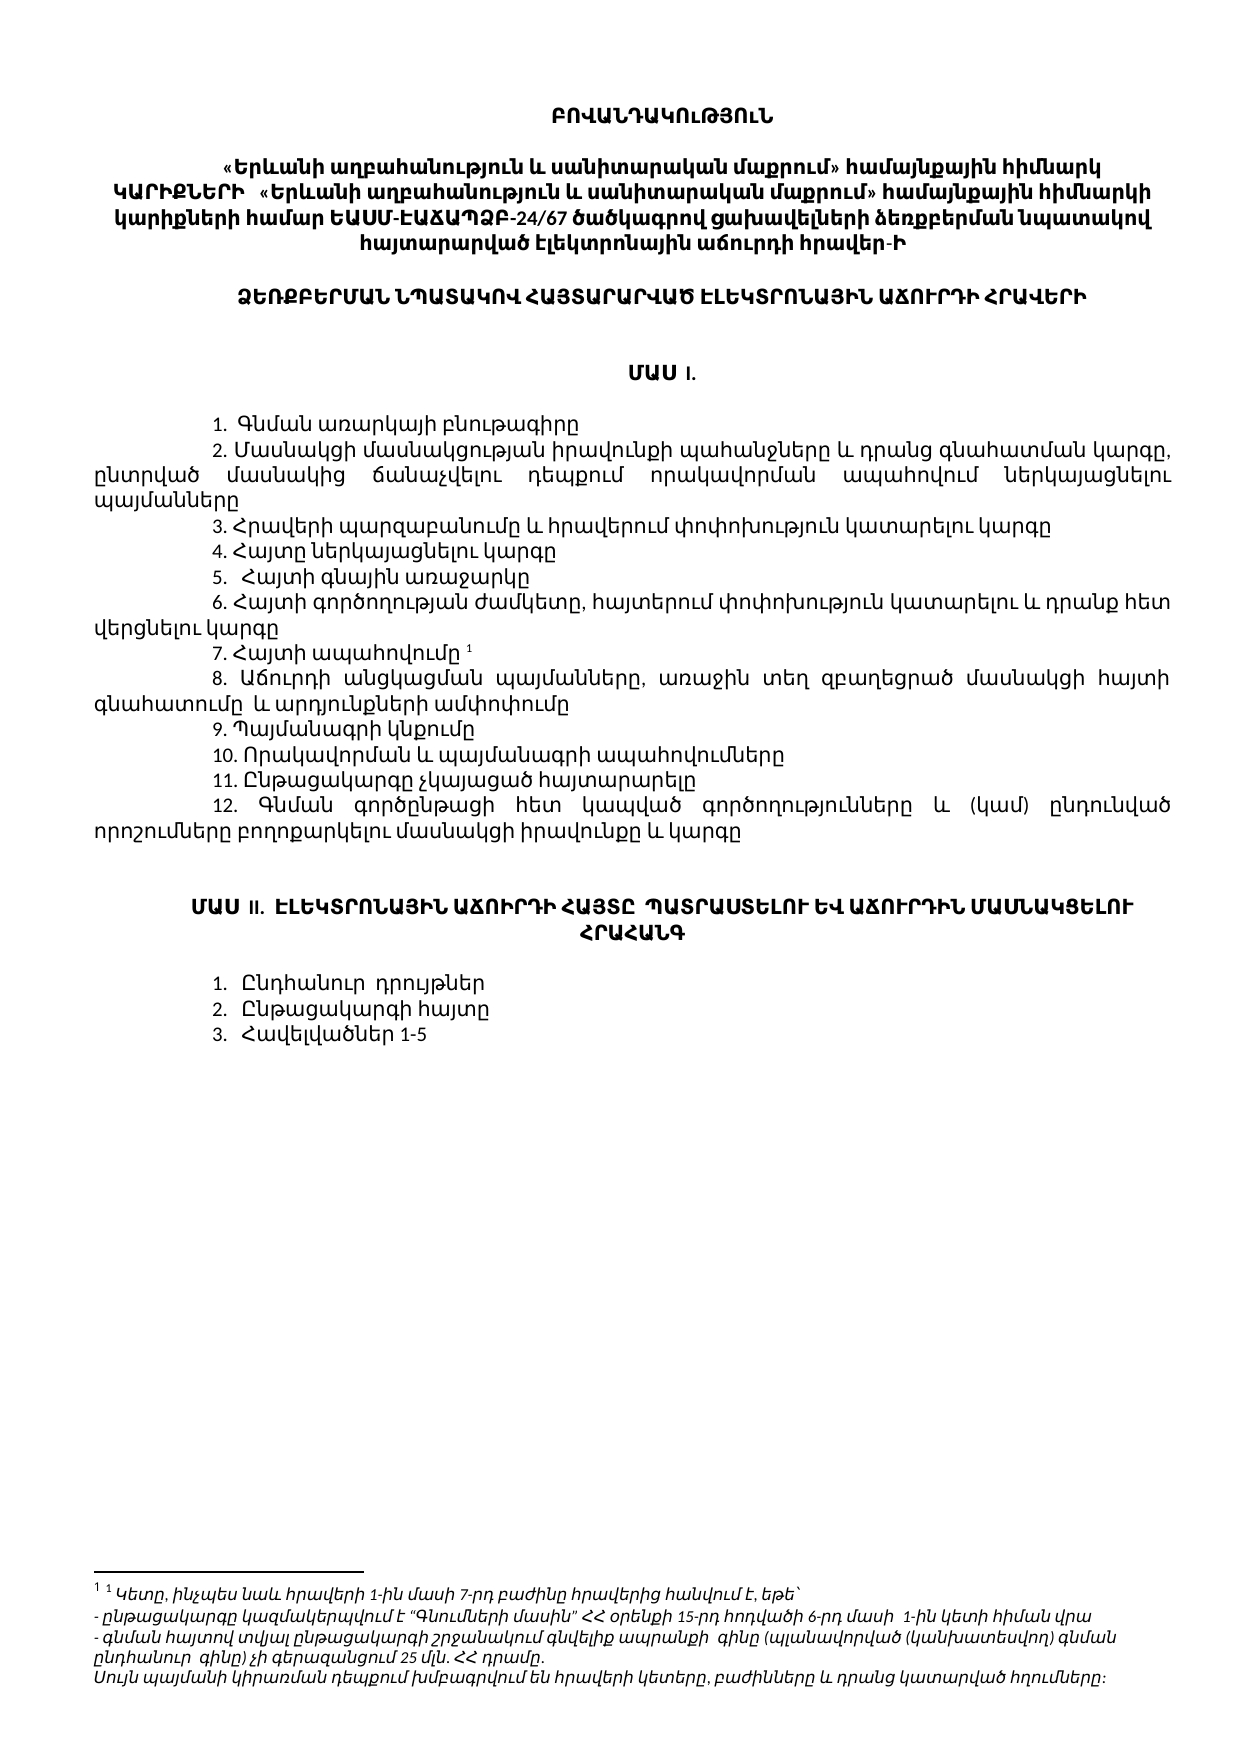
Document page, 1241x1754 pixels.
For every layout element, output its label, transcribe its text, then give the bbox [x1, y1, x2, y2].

text 11. Ընթացակարգը չկայացած հայտարարելը [94, 767, 1171, 793]
text ՄԱՍ I. [94, 361, 1171, 386]
text ՄԱՍ II. ԷԼԵԿՏՐՈՆԱՅԻՆ ԱՃՈԻՐԴԻ ՀԱՅՏԸ ՊԱՏՐԱՍՏԵԼՈՒ ԵՎ ԱՃՈՒՐԴԻՆ ՄԱՍՆԱԿՑԵԼՈՒ ՀՐԱՀԱՆԳ [94, 894, 1171, 945]
text «Երևանի աղբահանություն և սանիտարական մաքրում» համայնքային հիմնարկ ԿԱՐԻՔՆԵՐԻ «Երևանի աղբահանություն և սանիտարական մաքրում» համայնքային հիմնարկի կարիքների համար ԵԱՍՄ-ԷԱՃԱՊՁԲ-24/67 ծածկագրով ցախավելների ձեռքբերման նպատակով հայտարարված էլեկտրոնային աճուրդի հրավեր-Ի [94, 154, 1171, 256]
text 2. Մասնակցի մասնակցության իրավունքի պահանջները և դրանց գնահատման կարգը, ընտրված մասնակից ճանաչվելու դեպքում որակավորման ապահովում ներկայացնելու պայմանները [94, 437, 1171, 513]
text 1. Ընդհանուր դրույթներ [94, 971, 1171, 996]
text 9. Պայմանագրի կնքումը [94, 716, 1171, 742]
text 8. Աճուրդի անցկացման պայմանները, առաջին տեղ զբաղեցրած մասնակցի հայտի գնահատումը և արդյունքների ամփոփումը [94, 666, 1171, 716]
text 3. Հրավերի պարզաբանումը և հրավերում փոփոխություն կատարելու կարգը [94, 513, 1171, 538]
text 6. Հայտի գործողության ժամկետը, հայտերում փոփոխություն կատարելու և դրանք հետ վերցնելու կարգը [94, 589, 1171, 640]
text ԲՈՎԱՆԴԱԿՈւԹՅՈւՆ [94, 103, 1171, 128]
text 12. Գնման գործընթացի հետ կապված գործողությունները և (կամ) ընդունված որոշումները բողոքարկելու մասնակցի իրավունքը և կարգը [94, 793, 1171, 843]
text 4. Հայտը ներկայացնելու կարգը [94, 538, 1171, 564]
text 3. Հավելվածներ 1-5 [94, 1021, 1171, 1047]
text 5. Հայտի գնային առաջարկը [94, 564, 1171, 589]
text 2. Ընթացակարգի հայտը [94, 996, 1171, 1021]
text 1. Գնման առարկայի բնութագիրը [94, 411, 1171, 437]
text 7. Հայտի ապահովումը 1 [94, 640, 1171, 666]
text 10. Որակավորման և պայմանագրի ապահովումները [94, 742, 1171, 767]
text ՁԵՌՔԲԵՐՄԱՆ ՆՊԱՏԱԿՈՎ ՀԱՅՏԱՐԱՐՎԱԾ ԷԼԵԿՏՐՈՆԱՅԻՆ ԱՃՈՒՐԴԻ ՀՐԱՎԵՐԻ [94, 284, 1171, 310]
